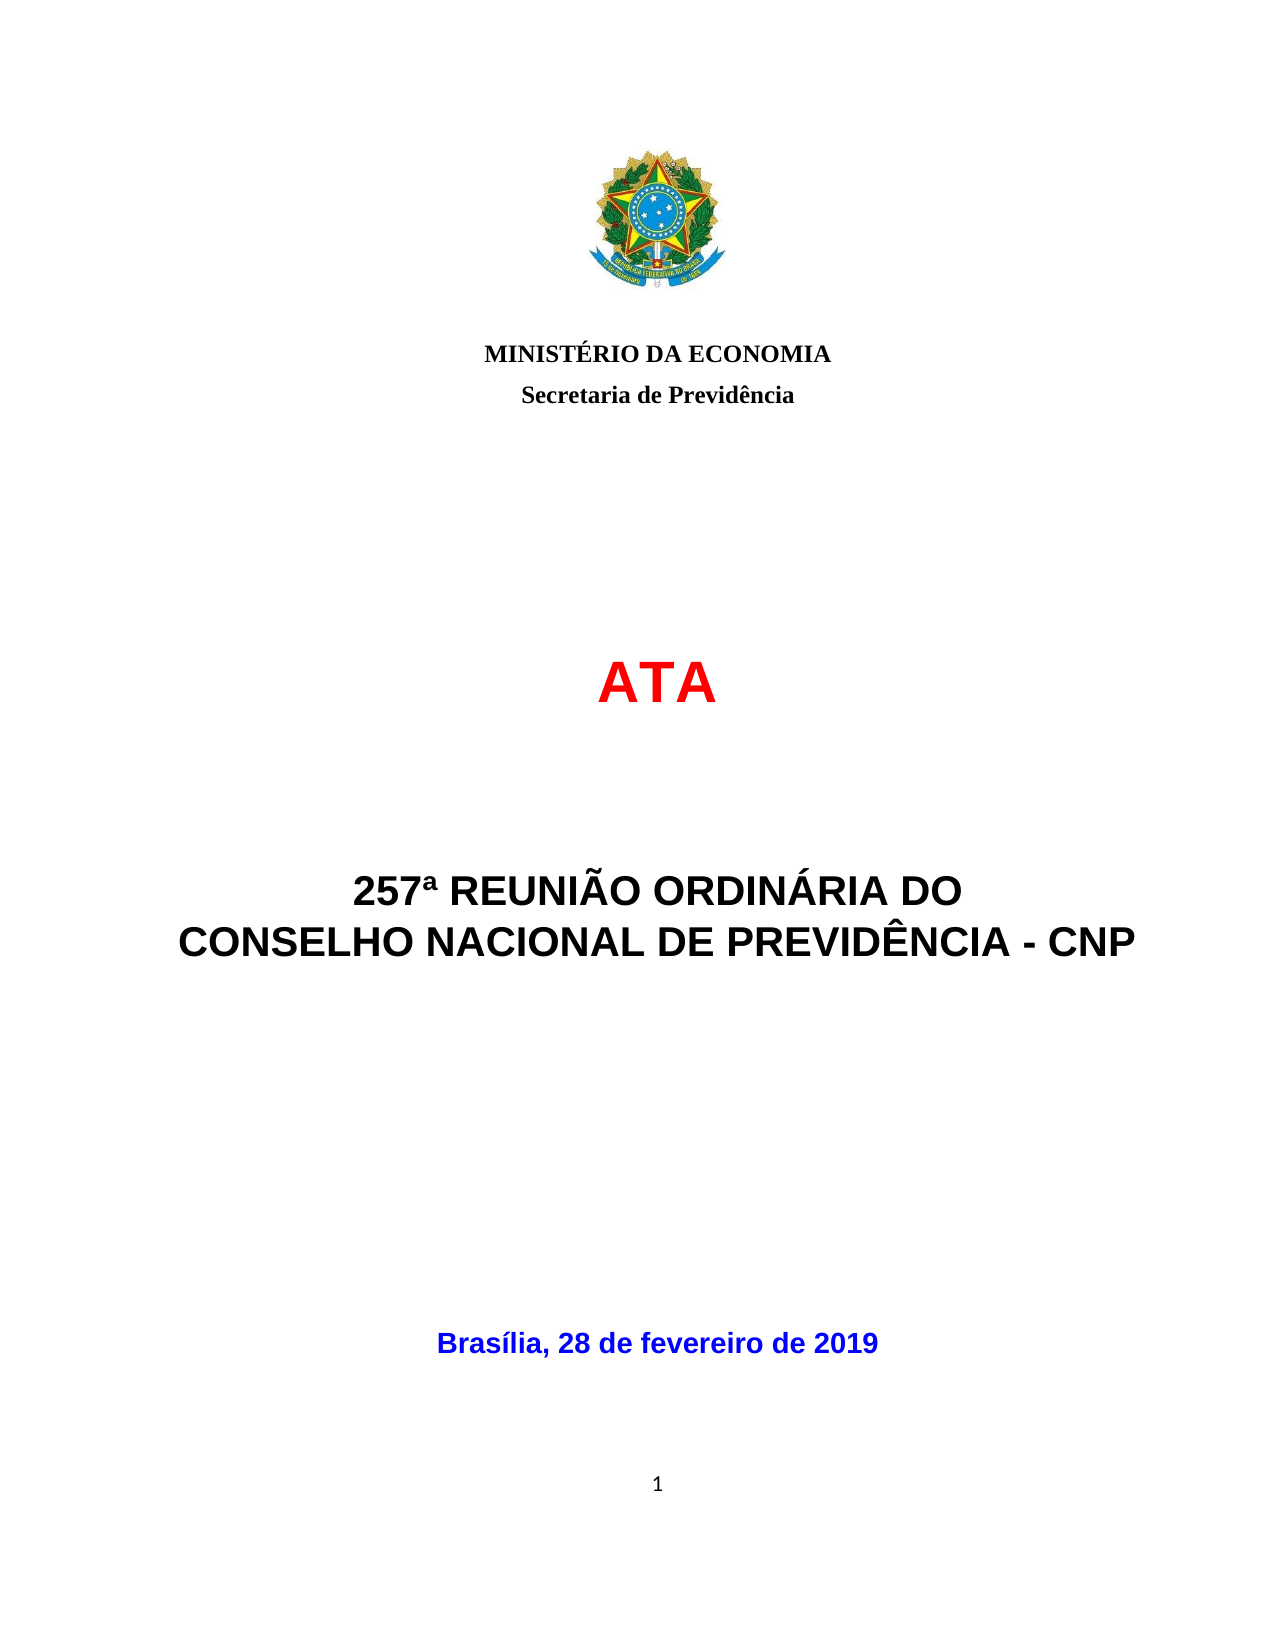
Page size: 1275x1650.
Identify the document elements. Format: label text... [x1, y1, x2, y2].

picture [584, 148, 730, 291]
text MINISTÉRIO DA ECONOMIA [178, 339, 1138, 367]
text CONSELHO NACIONAL DE PREVIDÊNCIA - CNP [178, 917, 1138, 965]
text Brasília, 28 de fevereiro de 2019 [178, 1326, 1138, 1359]
text 257ª REUNIÃO ORDINÁRIA DO [178, 866, 1138, 914]
text Secretaria de Previdência [178, 380, 1138, 408]
subtitle ATA [177, 647, 1138, 714]
